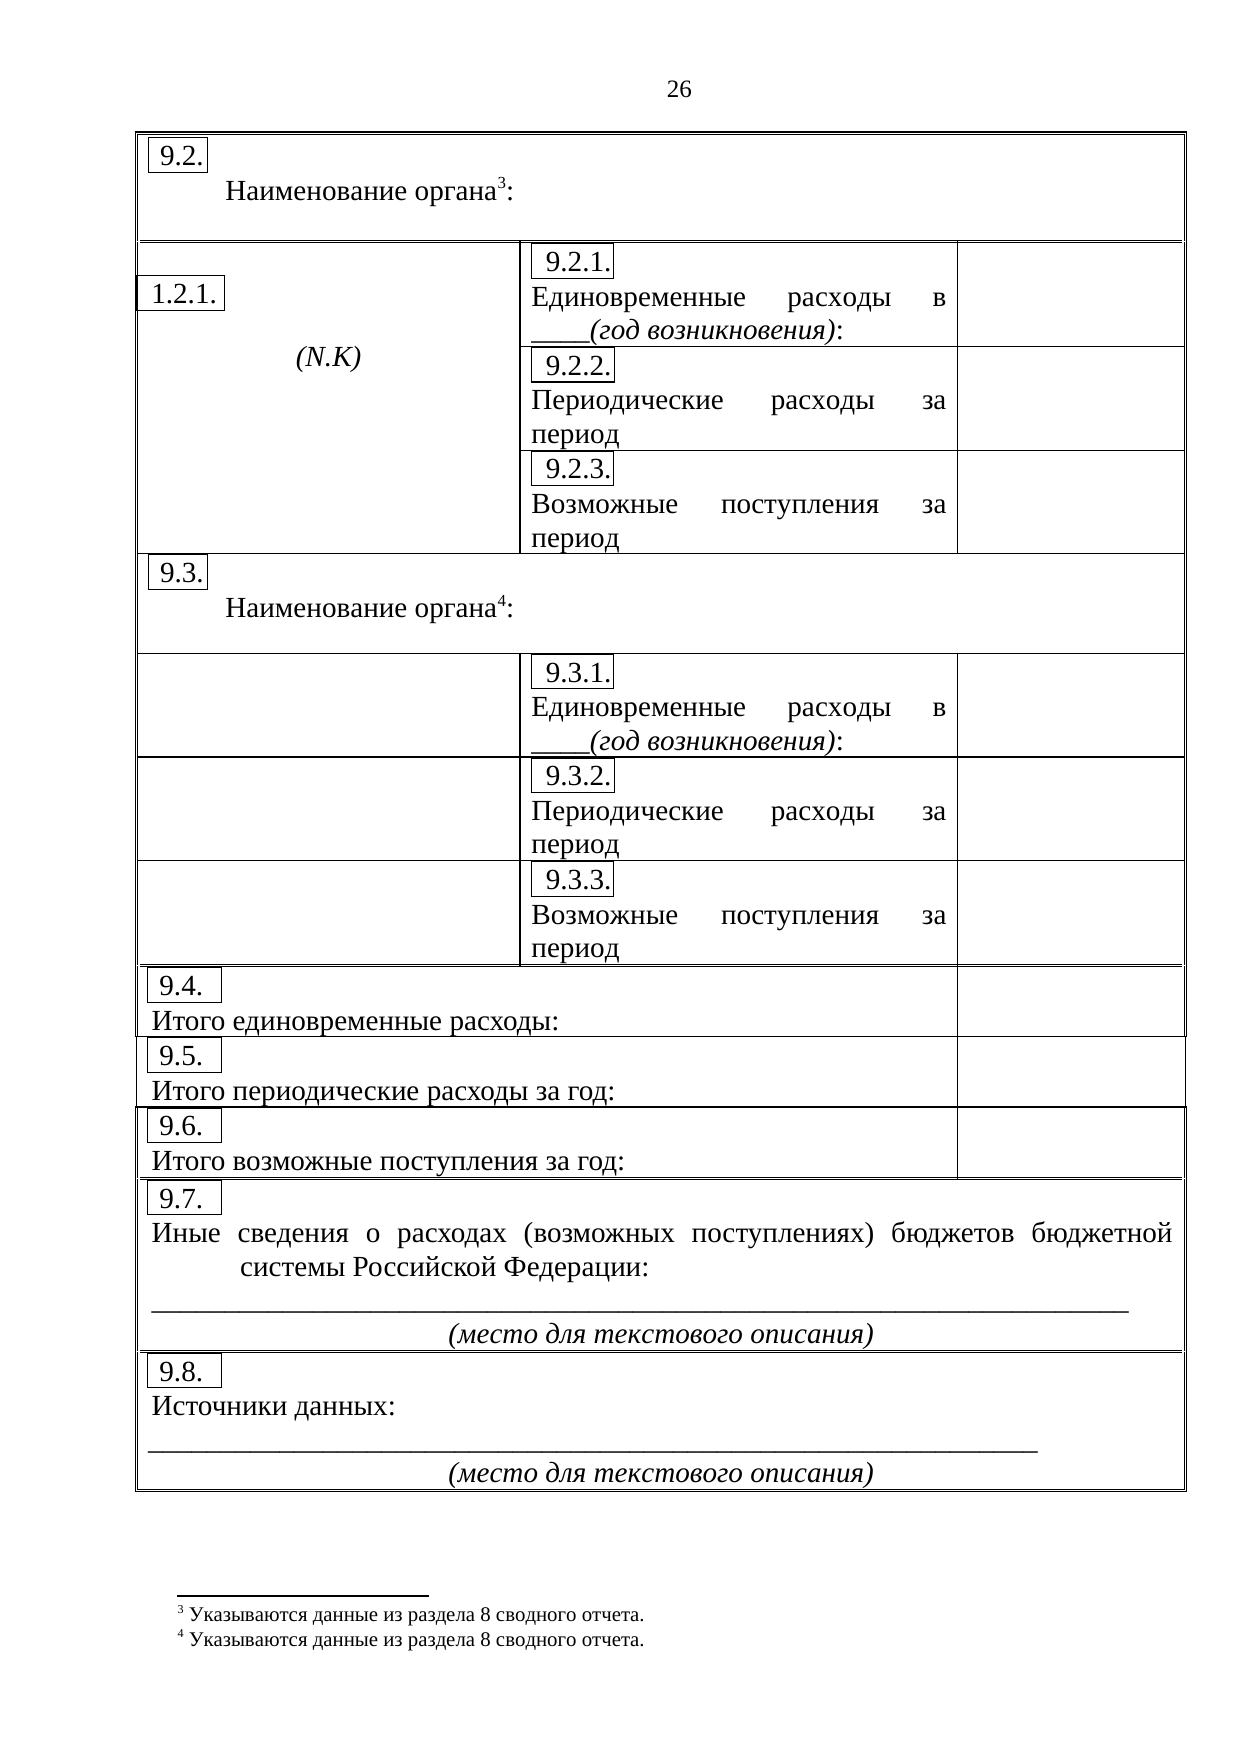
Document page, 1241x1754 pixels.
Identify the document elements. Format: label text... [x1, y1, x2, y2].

table_cell [958, 347, 1184, 449]
table_cell Итого возможные поступления за год: [138, 1108, 957, 1177]
table_cell [958, 1037, 1185, 1106]
table_cell Возможные поступления за период [521, 861, 957, 964]
table_cell Источники данных: _____________________________________________________________ (место для текстового описания) [138, 1350, 1184, 1489]
table_cell Наименование органа: [138, 135, 1184, 240]
table_cell Единовременные расходы в ____(год возникновения): [521, 243, 957, 346]
table_cell Единовременные расходы в ____(год возникновения): [521, 654, 957, 756]
table_cell [958, 964, 1185, 1036]
table_cell [958, 451, 1184, 553]
table_cell Периодические расходы за период [521, 758, 957, 860]
table_cell [958, 654, 1184, 756]
table_cell Иные сведения о расходах (возможных поступлениях) бюджетов бюджетной системы Российской Федерации: ___________________________________________________________________ (место для текстового описания) [138, 1177, 1184, 1349]
table_cell [958, 1108, 1184, 1177]
table_cell [138, 758, 519, 860]
table_cell Итого периодические расходы за год: [137, 1037, 957, 1106]
table_cell [958, 240, 1185, 346]
table_cell Итого единовременные расходы: [137, 964, 957, 1036]
table_cell Возможные поступления за период [521, 451, 957, 553]
table_cell (N.K) [137, 240, 519, 553]
table_cell Наименование органа: [138, 554, 1184, 653]
table_cell [138, 861, 519, 964]
table_cell [958, 861, 1184, 964]
table_cell [958, 758, 1184, 860]
table_cell [138, 654, 519, 756]
table_cell Периодические расходы за период [521, 347, 957, 449]
